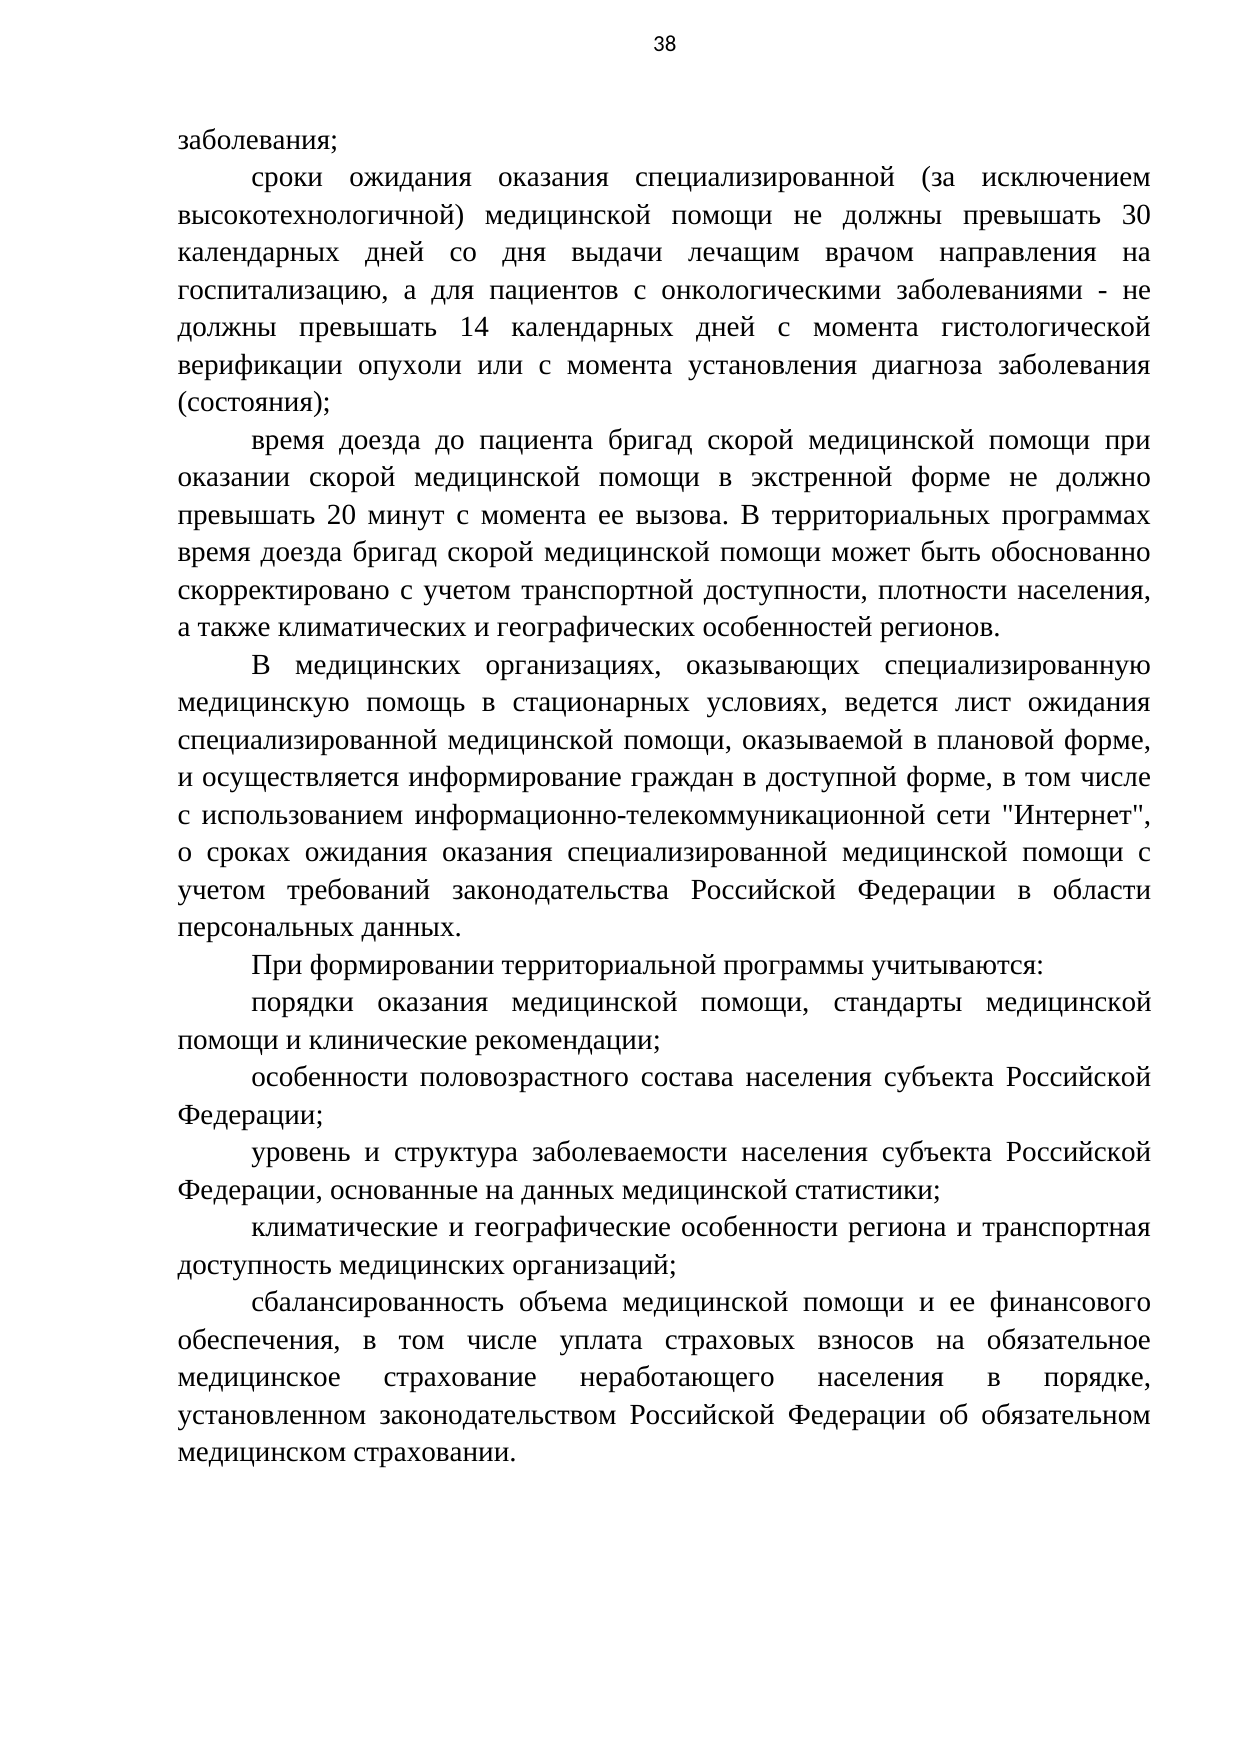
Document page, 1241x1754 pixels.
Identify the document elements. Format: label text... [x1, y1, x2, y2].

text климатические и географические особенности региона и транспортная доступность медицинских организаций; [177, 1206, 1152, 1281]
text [177, 118, 1152, 156]
text сбалансированность объема медицинской помощи и ее финансового обеспечения, в том числе уплата страховых взносов на обязательное медицинское страхование неработающего населения в порядке, установленном законодательством Российской Федерации об обязательном медицинском страховании. [177, 1281, 1152, 1468]
text особенности половозрастного состава населения субъекта Российской Федерации; [177, 1056, 1152, 1131]
text порядки оказания медицинской помощи, стандарты медицинской помощи и клинические рекомендации; [177, 981, 1152, 1056]
text сроки ожидания оказания специализированной (за исключением высокотехнологичной) медицинской помощи не должны превышать 30 календарных дней со дня выдачи лечащим врачом направления на госпитализацию, а для пациентов с онкологическими заболеваниями - не должны превышать 14 календарных дней с момента гистологической верификации опухоли или с момента установления диагноза заболевания (состояния); [177, 156, 1152, 418]
text В медицинских организациях, оказывающих специализированную медицинскую помощь в стационарных условиях, ведется лист ожидания специализированной медицинской помощи, оказываемой в плановой форме, и осуществляется информирование граждан в доступной форме, в том числе с использованием информационно-телекоммуникационной сети "Интернет", о сроках ожидания оказания специализированной медицинской помощи с учетом требований законодательства Российской Федерации в области персональных данных. [177, 643, 1152, 943]
text При формировании территориальной программы учитываются: [177, 943, 1152, 981]
text уровень и структура заболеваемости населения субъекта Российской Федерации, основанные на данных медицинской статистики; [177, 1131, 1152, 1206]
text время доезда до пациента бригад скорой медицинской помощи при оказании скорой медицинской помощи в экстренной форме не должно превышать 20 минут с момента ее вызова. В территориальных программах время доезда бригад скорой медицинской помощи может быть обоснованно скорректировано с учетом транспортной доступности, плотности населения, а также климатических и географических особенностей регионов. [177, 418, 1152, 643]
